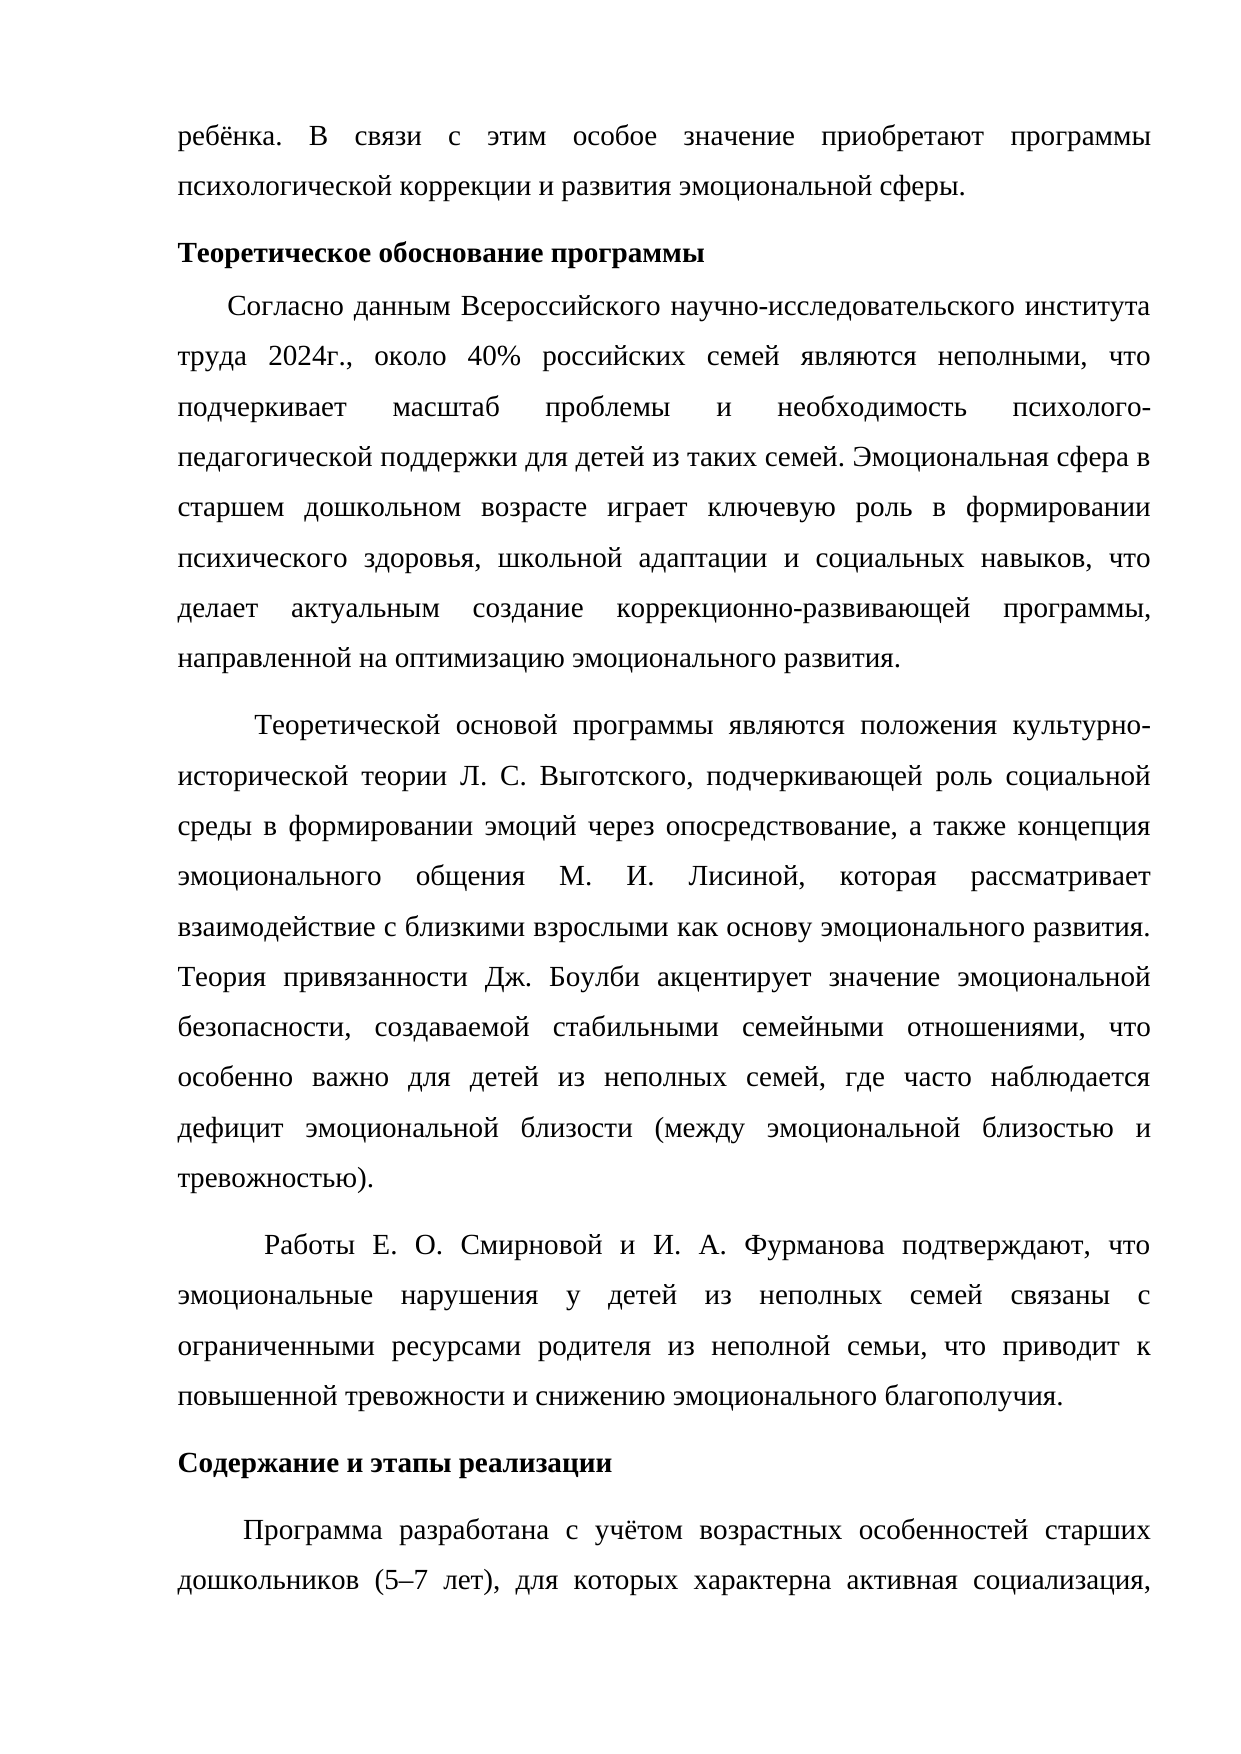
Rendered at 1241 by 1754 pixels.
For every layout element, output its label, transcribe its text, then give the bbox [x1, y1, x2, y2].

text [177, 1512, 1152, 1596]
text Теоретической основой программы являются положения культурно-исторической теории Л. С. Выготского, подчеркивающей роль социальной среды в формировании эмоций через опосредствование, а также концепция эмоционального общения М. И. Лисиной, которая рассматривает взаимодействие с близкими взрослыми как основу эмоционального развития. Теория привязанности Дж. Боулби акцентирует значение эмоциональной безопасности, создаваемой стабильными семейными отношениями, что особенно важно для детей из неполных семей, где часто наблюдается дефицит эмоциональной близости (между эмоциональной близостью и тревожностью). [177, 707, 1152, 1194]
text Теоретическое обоснование программы [177, 235, 1152, 269]
text Работы Е. О. Смирновой и И. А. Фурманова подтверждают, что эмоциональные нарушения у детей из неполных семей связаны с ограниченными ресурсами родителя из неполной семьи, что приводит к повышенной тревожности и снижению эмоционального благополучия. [177, 1227, 1152, 1412]
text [177, 118, 1152, 202]
text Согласно данным Всероссийского научно-исследовательского института труда 2024г., около 40% российских семей являются неполными, что подчеркивает масштаб проблемы и необходимость психолого-педагогической поддержки для детей из таких семей. Эмоциональная сфера в старшем дошкольном возрасте играет ключевую роль в формировании психического здоровья, школьной адаптации и социальных навыков, что делает актуальным создание коррекционно-развивающей программы, направленной на оптимизацию эмоционального развития. [177, 288, 1152, 674]
text Содержание и этапы реализации [177, 1445, 1152, 1479]
